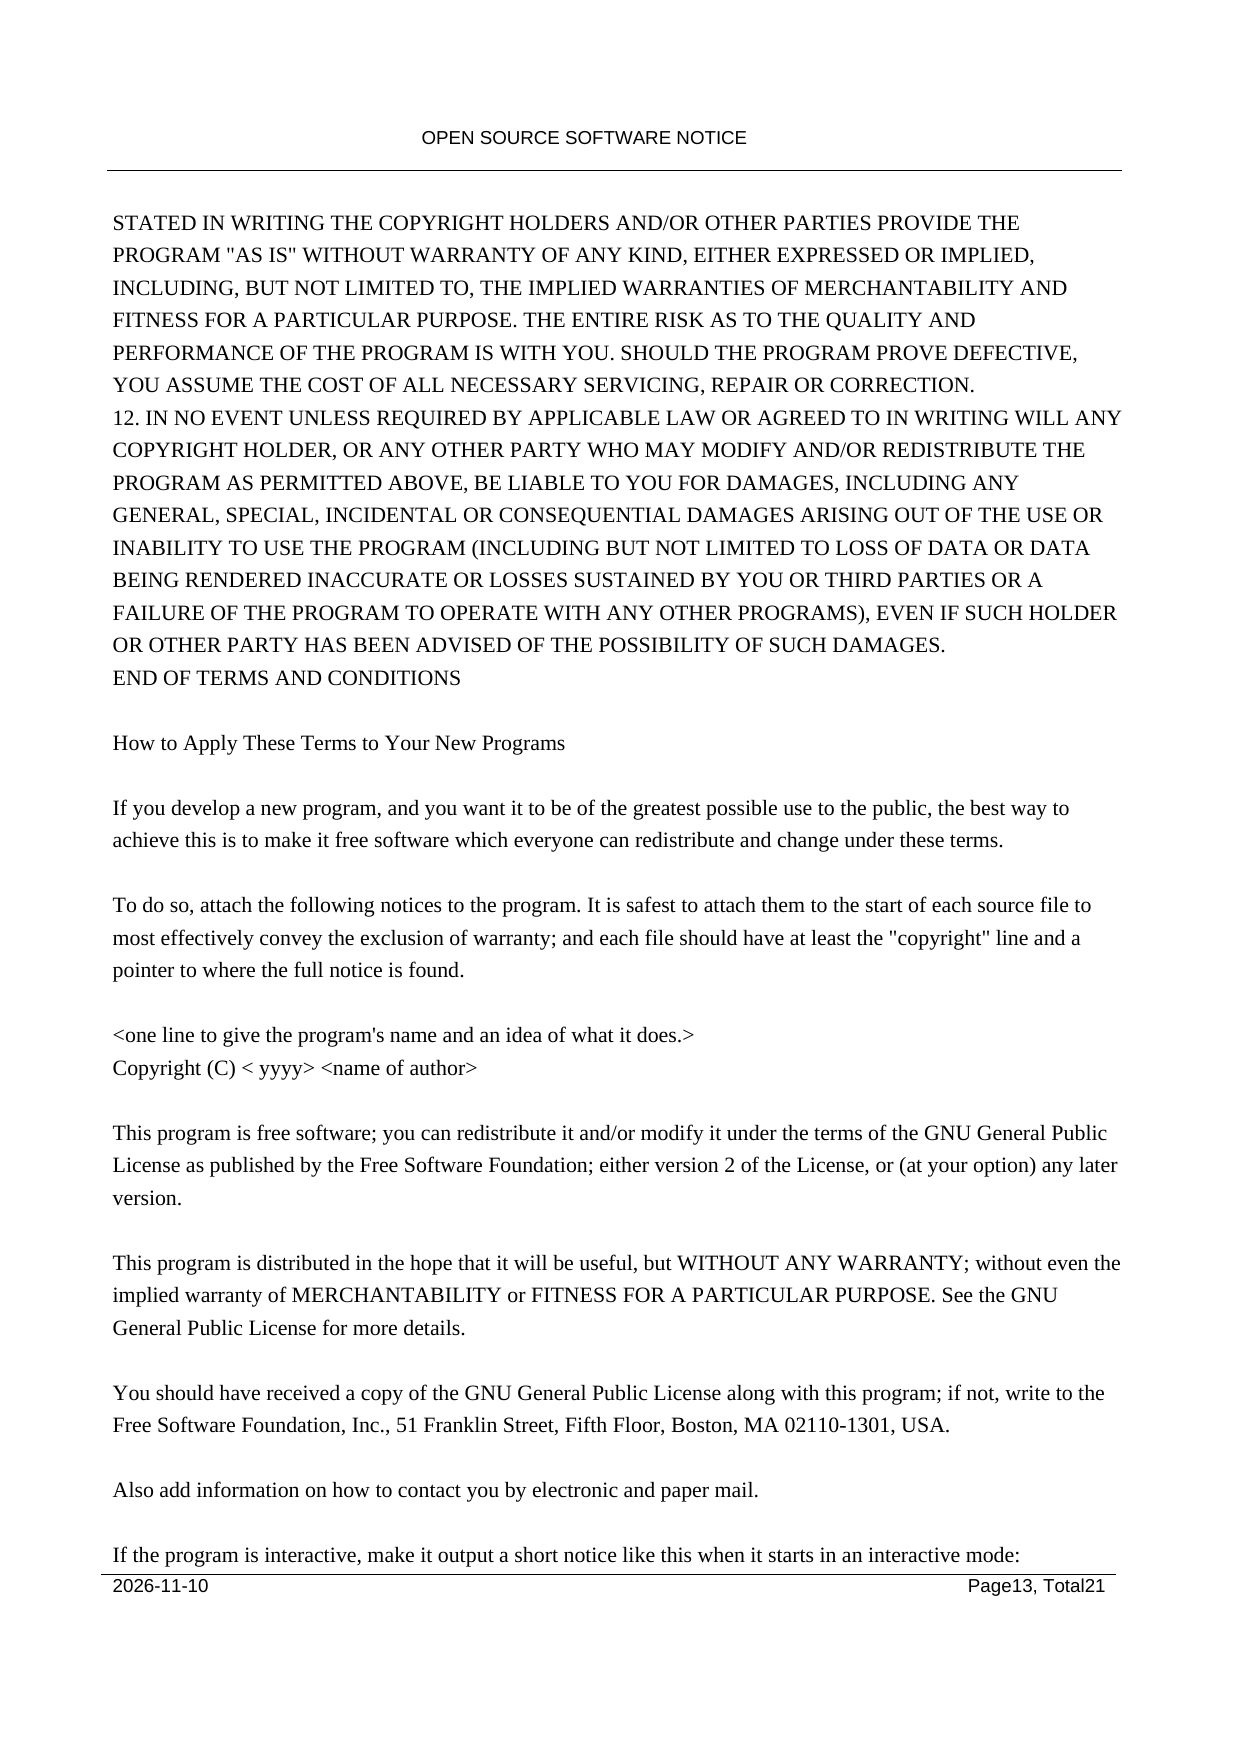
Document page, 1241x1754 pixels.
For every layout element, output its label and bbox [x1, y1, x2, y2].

text [112, 206, 1128, 1571]
